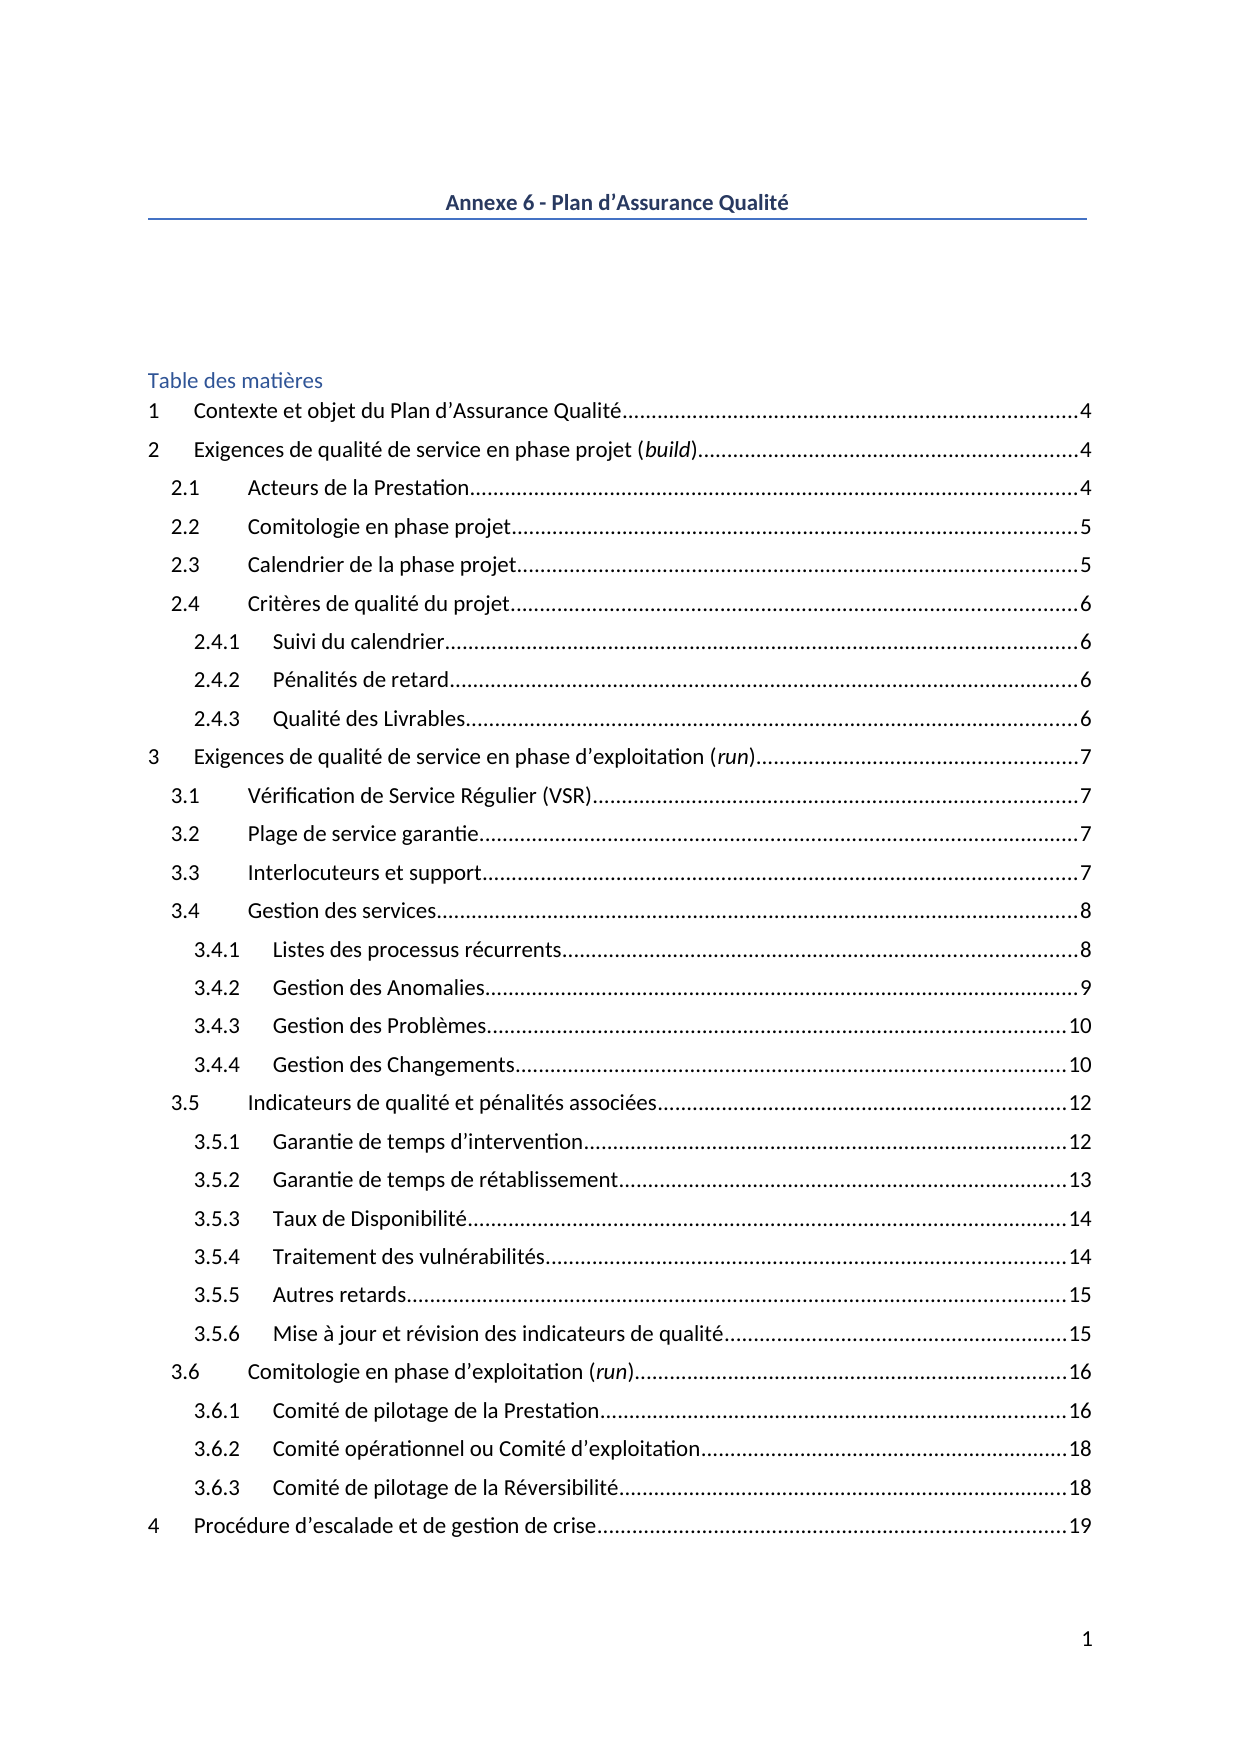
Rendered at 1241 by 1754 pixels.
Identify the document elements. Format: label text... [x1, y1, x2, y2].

subtitle Annexe 6 - Plan d’Assurance Qualité [148, 188, 1087, 218]
